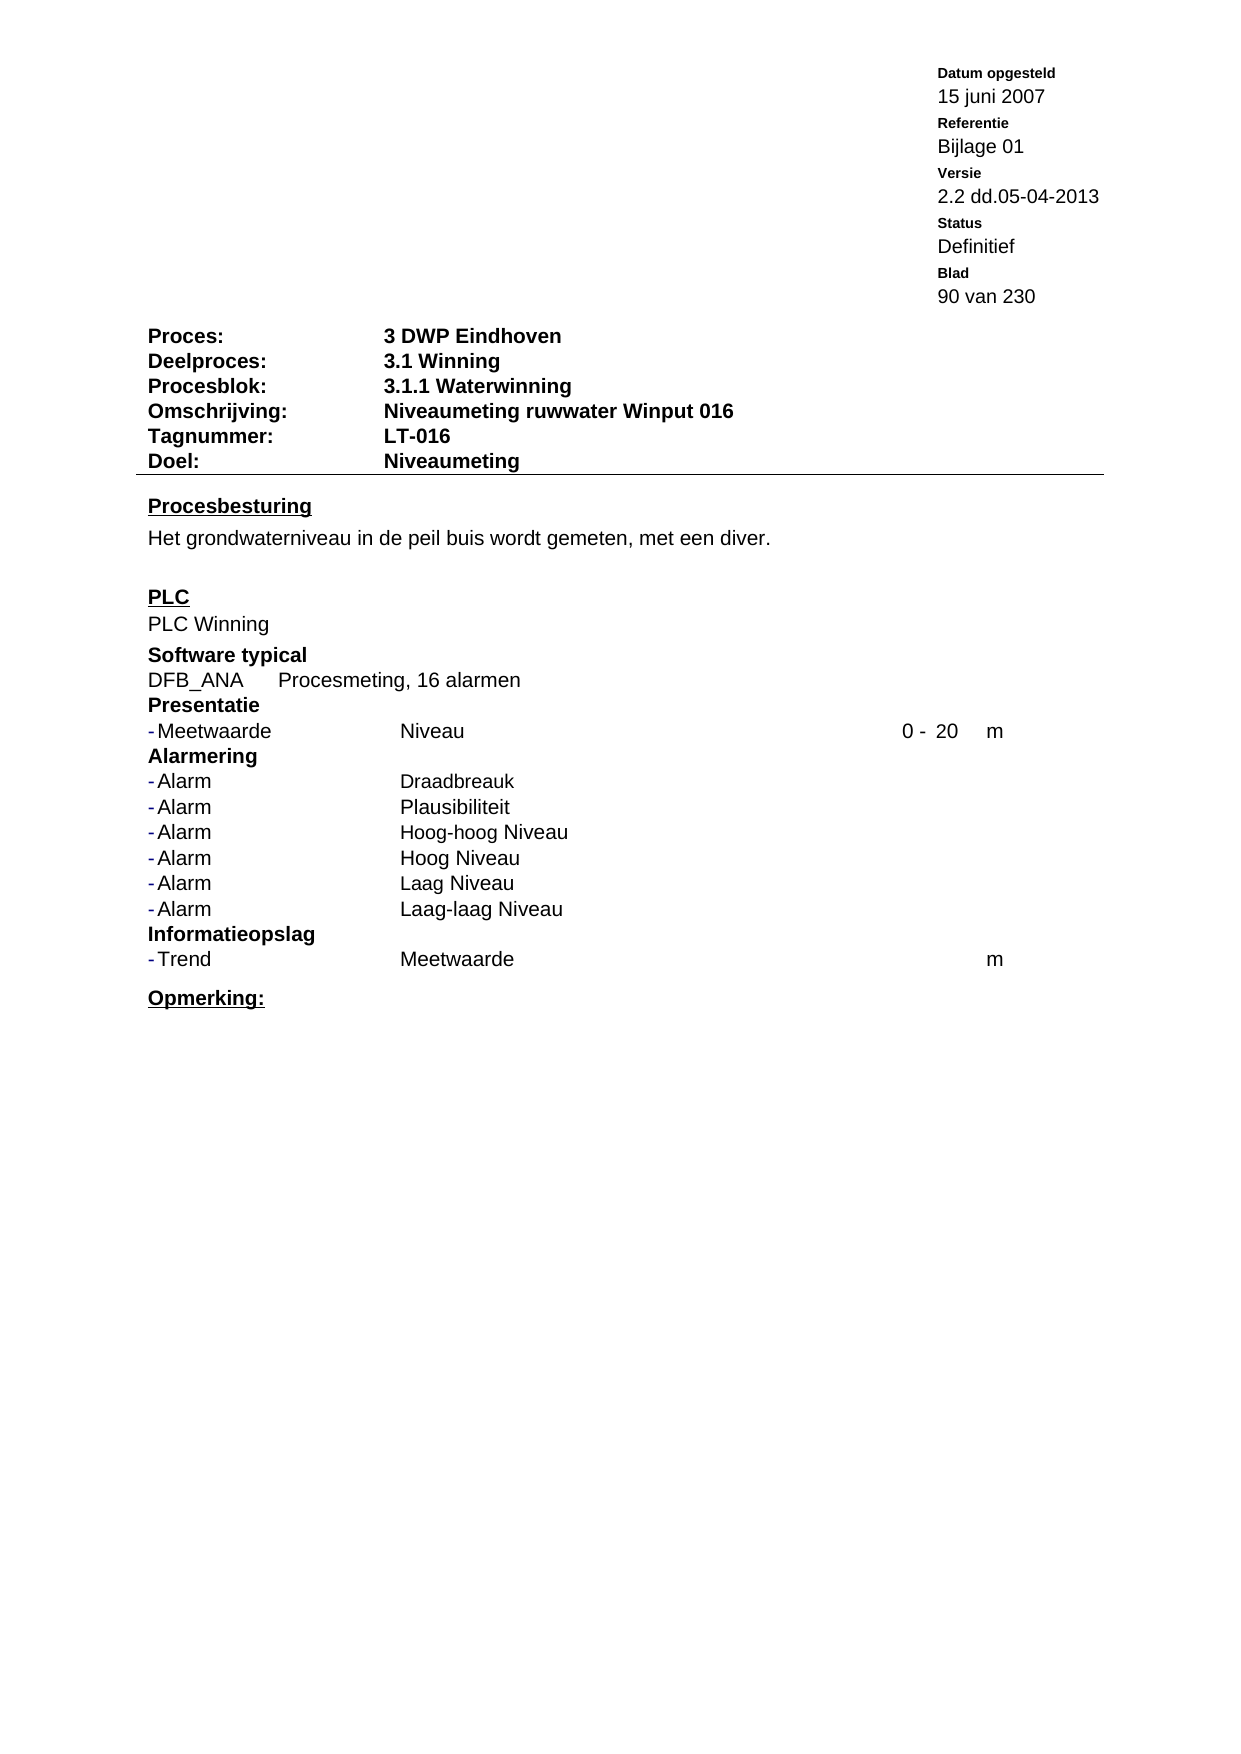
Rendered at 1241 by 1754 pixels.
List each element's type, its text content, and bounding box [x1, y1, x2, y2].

text Informatieopslag [148, 921, 1148, 946]
text PLC Winning [148, 611, 1148, 636]
text Het grondwaterniveau in de peil buis wordt gemeten, met een diver. [148, 525, 1148, 550]
text - Alarm Plausibiliteit [148, 794, 1148, 819]
text Presentatie [148, 693, 1148, 718]
text - Alarm Laag Niveau [148, 871, 1148, 896]
text - Alarm Laag-laag Niveau [148, 896, 1148, 921]
text - Alarm Hoog Niveau [148, 845, 1148, 870]
text Procesbesturing [148, 494, 1148, 519]
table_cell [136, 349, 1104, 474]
text Alarmering [148, 743, 1148, 768]
text - Alarm Hoog-hoog Niveau [148, 820, 1148, 845]
text Opmerking: [148, 986, 1148, 1011]
text - Alarm Draadbreauk [148, 769, 1148, 794]
text - Meetwaarde Niveau 0 - 20 m [148, 718, 1148, 743]
text PLC [148, 584, 1148, 609]
text - Trend Meetwaarde m [148, 947, 1148, 972]
text DFB_ANA Procesmeting, 16 alarmen [148, 667, 1148, 692]
text Software typical [148, 642, 1148, 667]
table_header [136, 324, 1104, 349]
